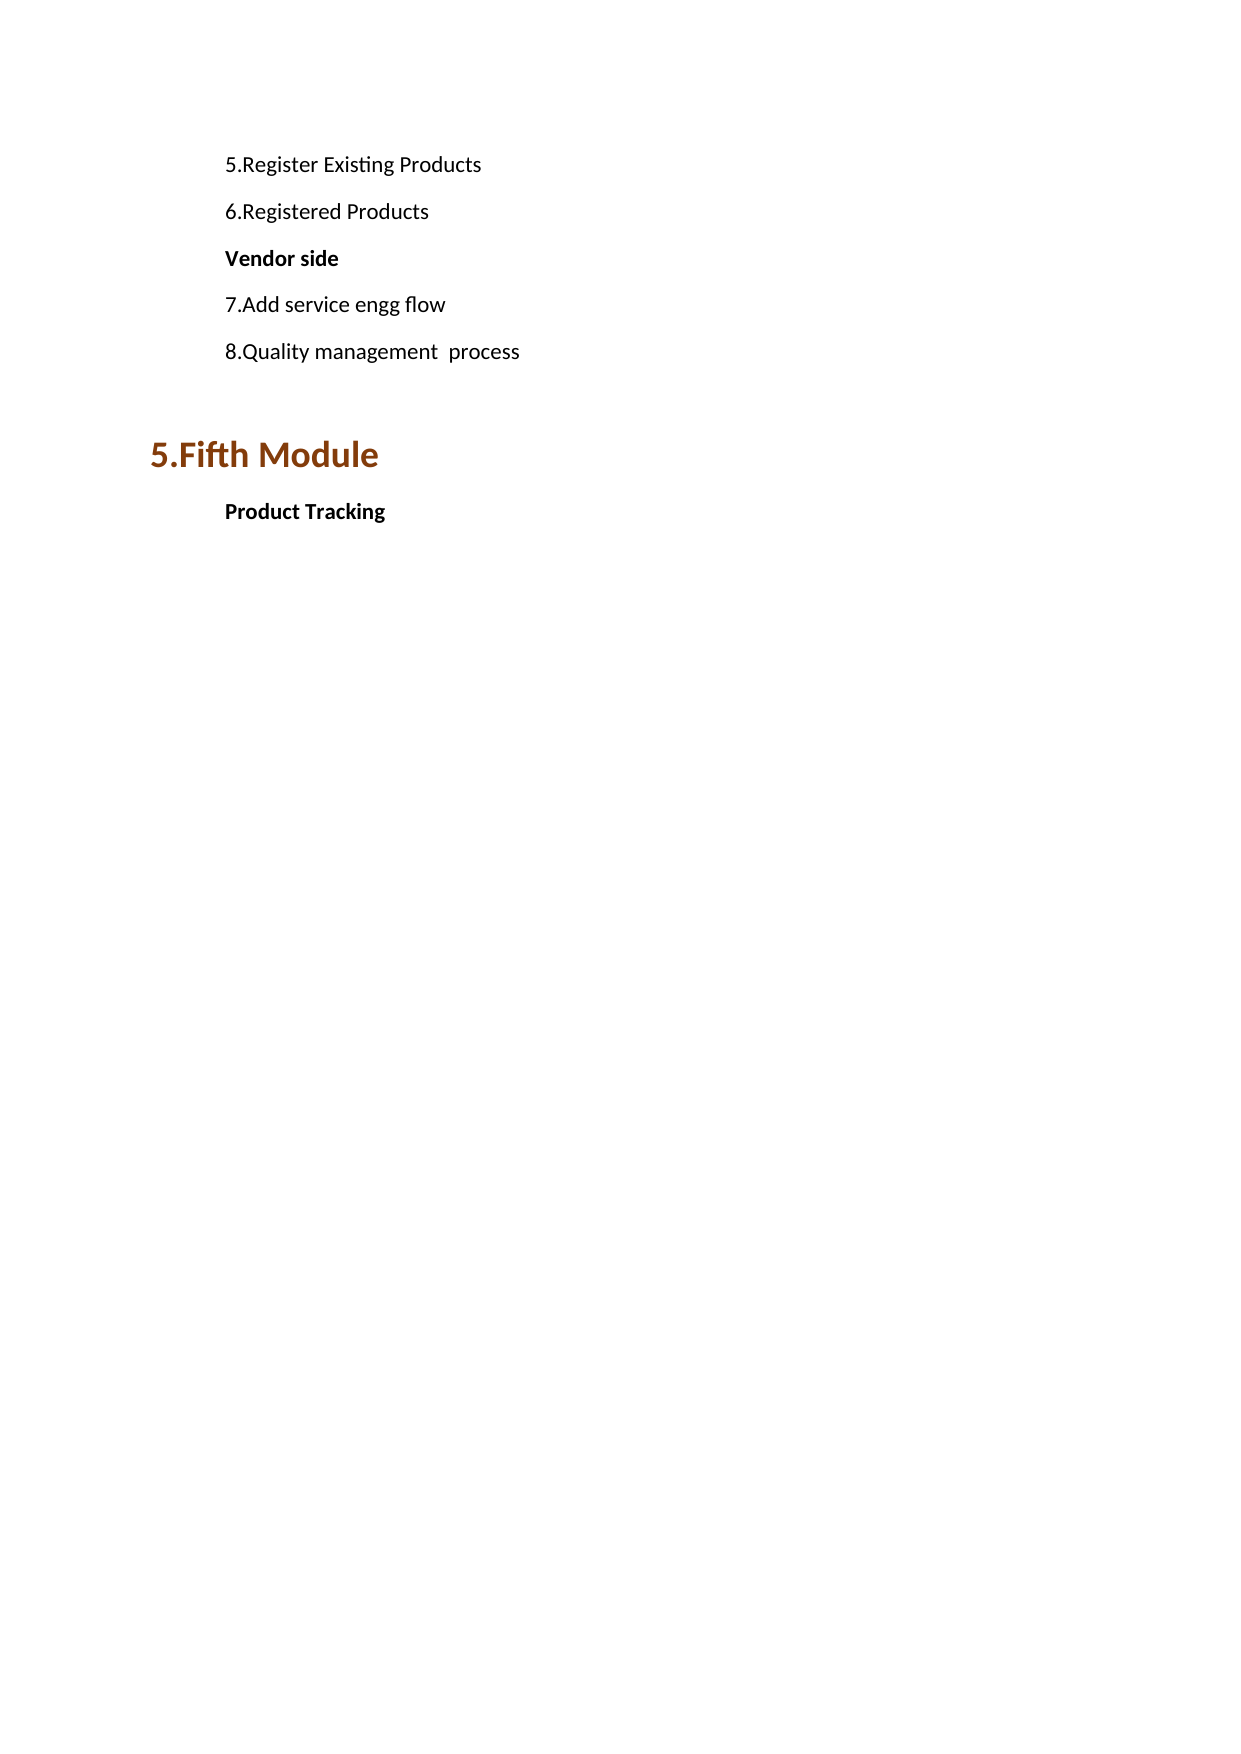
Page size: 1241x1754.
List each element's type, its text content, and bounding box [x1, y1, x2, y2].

text Vendor side [150, 244, 1090, 272]
text 5.Register Existing Products [150, 150, 1090, 178]
text 7.Add service engg flow [150, 291, 1090, 319]
text 5.Fifth Module [150, 431, 1090, 477]
text Product Tracking [150, 497, 1090, 525]
text 6.Registered Products [150, 197, 1090, 225]
text 8.Quality management process [150, 337, 1090, 366]
